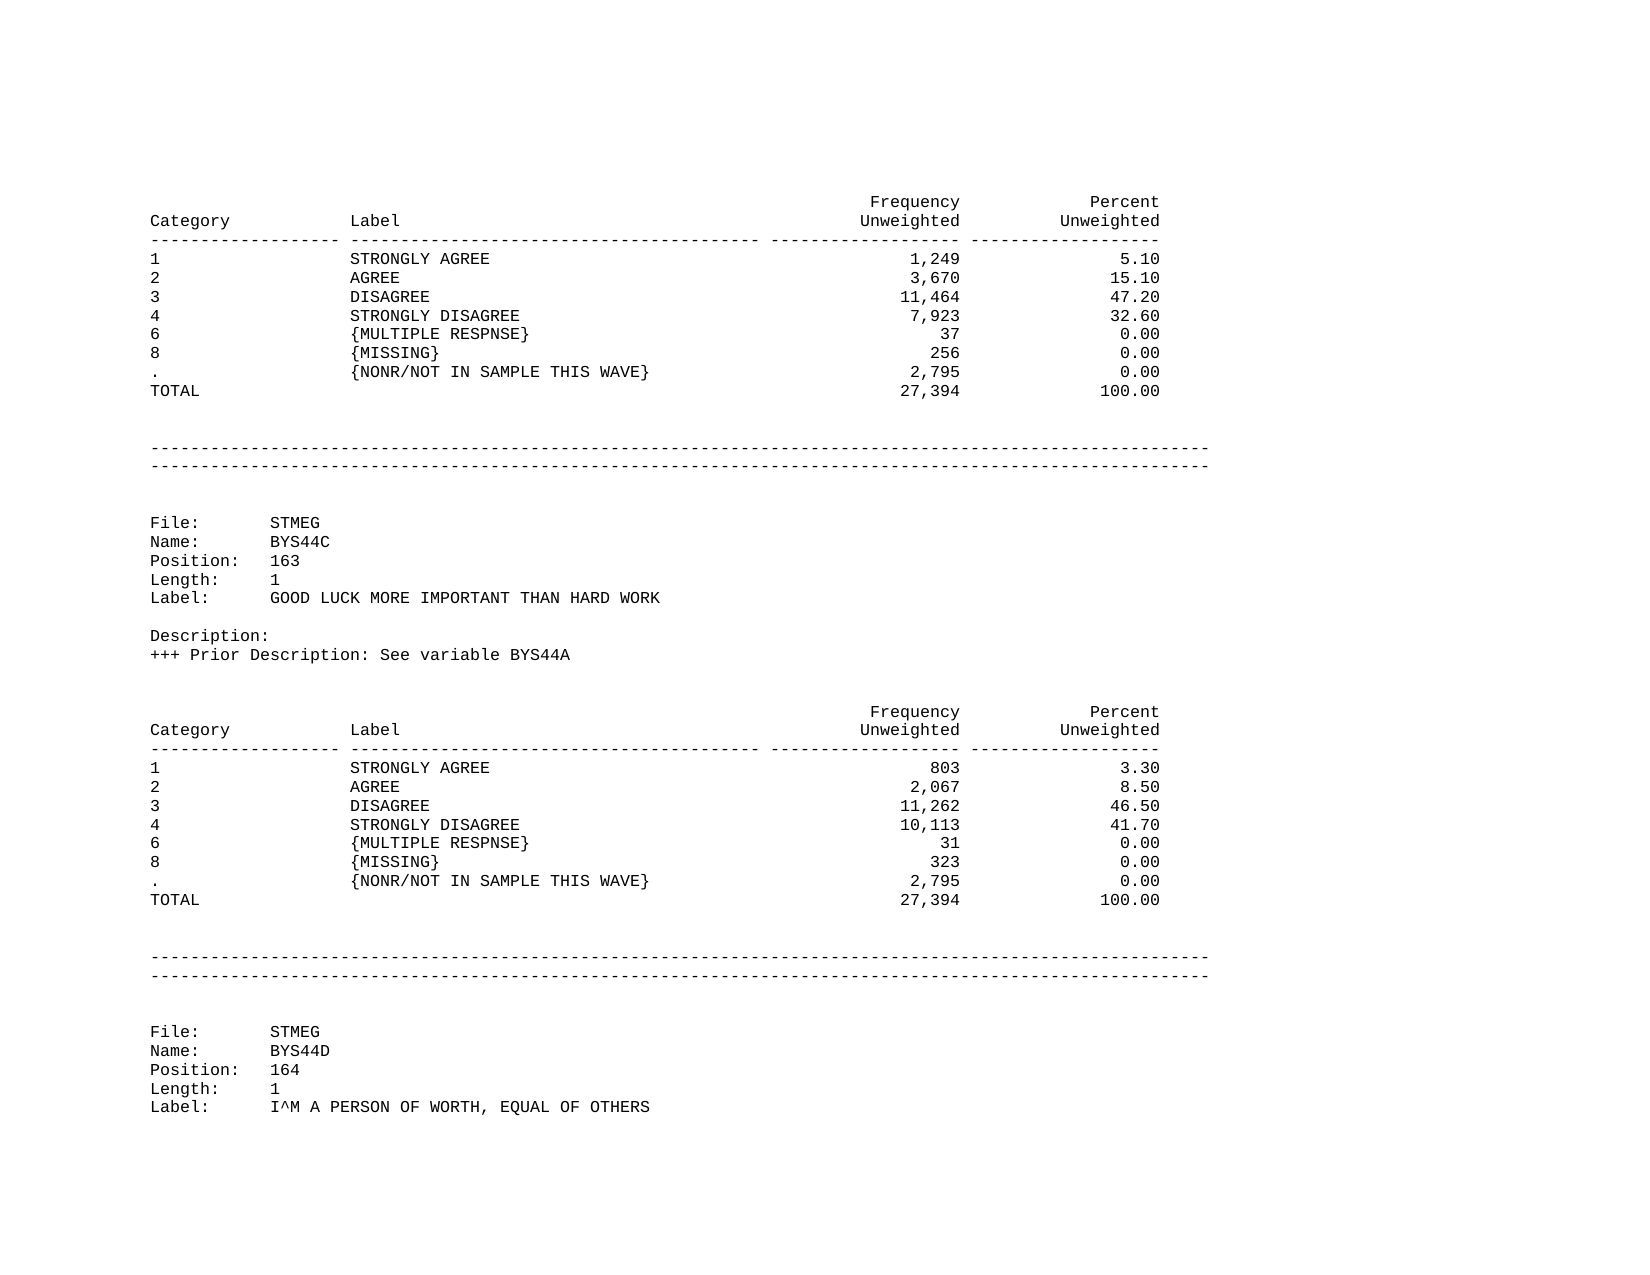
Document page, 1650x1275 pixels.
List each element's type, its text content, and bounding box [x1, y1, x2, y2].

text 8 {MISSING} 323 0.00 [150, 854, 1500, 873]
text TOTAL 27,394 100.00 [150, 383, 1500, 401]
text 6 {MULTIPLE RESPNSE} 37 0.00 [150, 326, 1500, 345]
text Frequency Percent [150, 194, 1500, 213]
text Name: BYS44C [150, 533, 1500, 552]
text TOTAL 27,394 100.00 [150, 892, 1500, 911]
text File: STMEG [150, 514, 1500, 533]
text Label: I^M A PERSON OF WORTH, EQUAL OF OTHERS [150, 1099, 1500, 1118]
text 3 DISAGREE 11,262 46.50 [150, 797, 1500, 816]
text . {NONR/NOT IN SAMPLE THIS WAVE} 2,795 0.00 [150, 873, 1500, 892]
text Length: 1 [150, 571, 1500, 590]
text ---------------------------------------------------------------------------------------------------------- [150, 439, 1500, 458]
text +++ Prior Description: See variable BYS44A [150, 647, 1500, 665]
text Category Label Unweighted Unweighted [150, 213, 1500, 232]
text ---------------------------------------------------------------------------------------------------------- [150, 948, 1500, 967]
text 1 STRONGLY AGREE 1,249 5.10 [150, 251, 1500, 269]
text ---------------------------------------------------------------------------------------------------------- [150, 967, 1500, 986]
text Position: 164 [150, 1061, 1500, 1080]
text Length: 1 [150, 1080, 1500, 1099]
text ------------------- ----------------------------------------- ------------------- ------------------- [150, 232, 1500, 251]
text Name: BYS44D [150, 1042, 1500, 1061]
text 2 AGREE 2,067 8.50 [150, 778, 1500, 797]
text Label: GOOD LUCK MORE IMPORTANT THAN HARD WORK [150, 590, 1500, 609]
text Frequency Percent [150, 703, 1500, 722]
text 4 STRONGLY DISAGREE 10,113 41.70 [150, 816, 1500, 835]
text 2 AGREE 3,670 15.10 [150, 269, 1500, 288]
text ---------------------------------------------------------------------------------------------------------- [150, 458, 1500, 477]
text . {NONR/NOT IN SAMPLE THIS WAVE} 2,795 0.00 [150, 364, 1500, 383]
text ------------------- ----------------------------------------- ------------------- ------------------- [150, 741, 1500, 760]
text 3 DISAGREE 11,464 47.20 [150, 288, 1500, 307]
text Position: 163 [150, 552, 1500, 571]
text Category Label Unweighted Unweighted [150, 722, 1500, 741]
text 6 {MULTIPLE RESPNSE} 31 0.00 [150, 835, 1500, 854]
text File: STMEG [150, 1024, 1500, 1042]
text 4 STRONGLY DISAGREE 7,923 32.60 [150, 307, 1500, 326]
text Description: [150, 628, 1500, 647]
text 8 {MISSING} 256 0.00 [150, 345, 1500, 364]
text 1 STRONGLY AGREE 803 3.30 [150, 760, 1500, 778]
